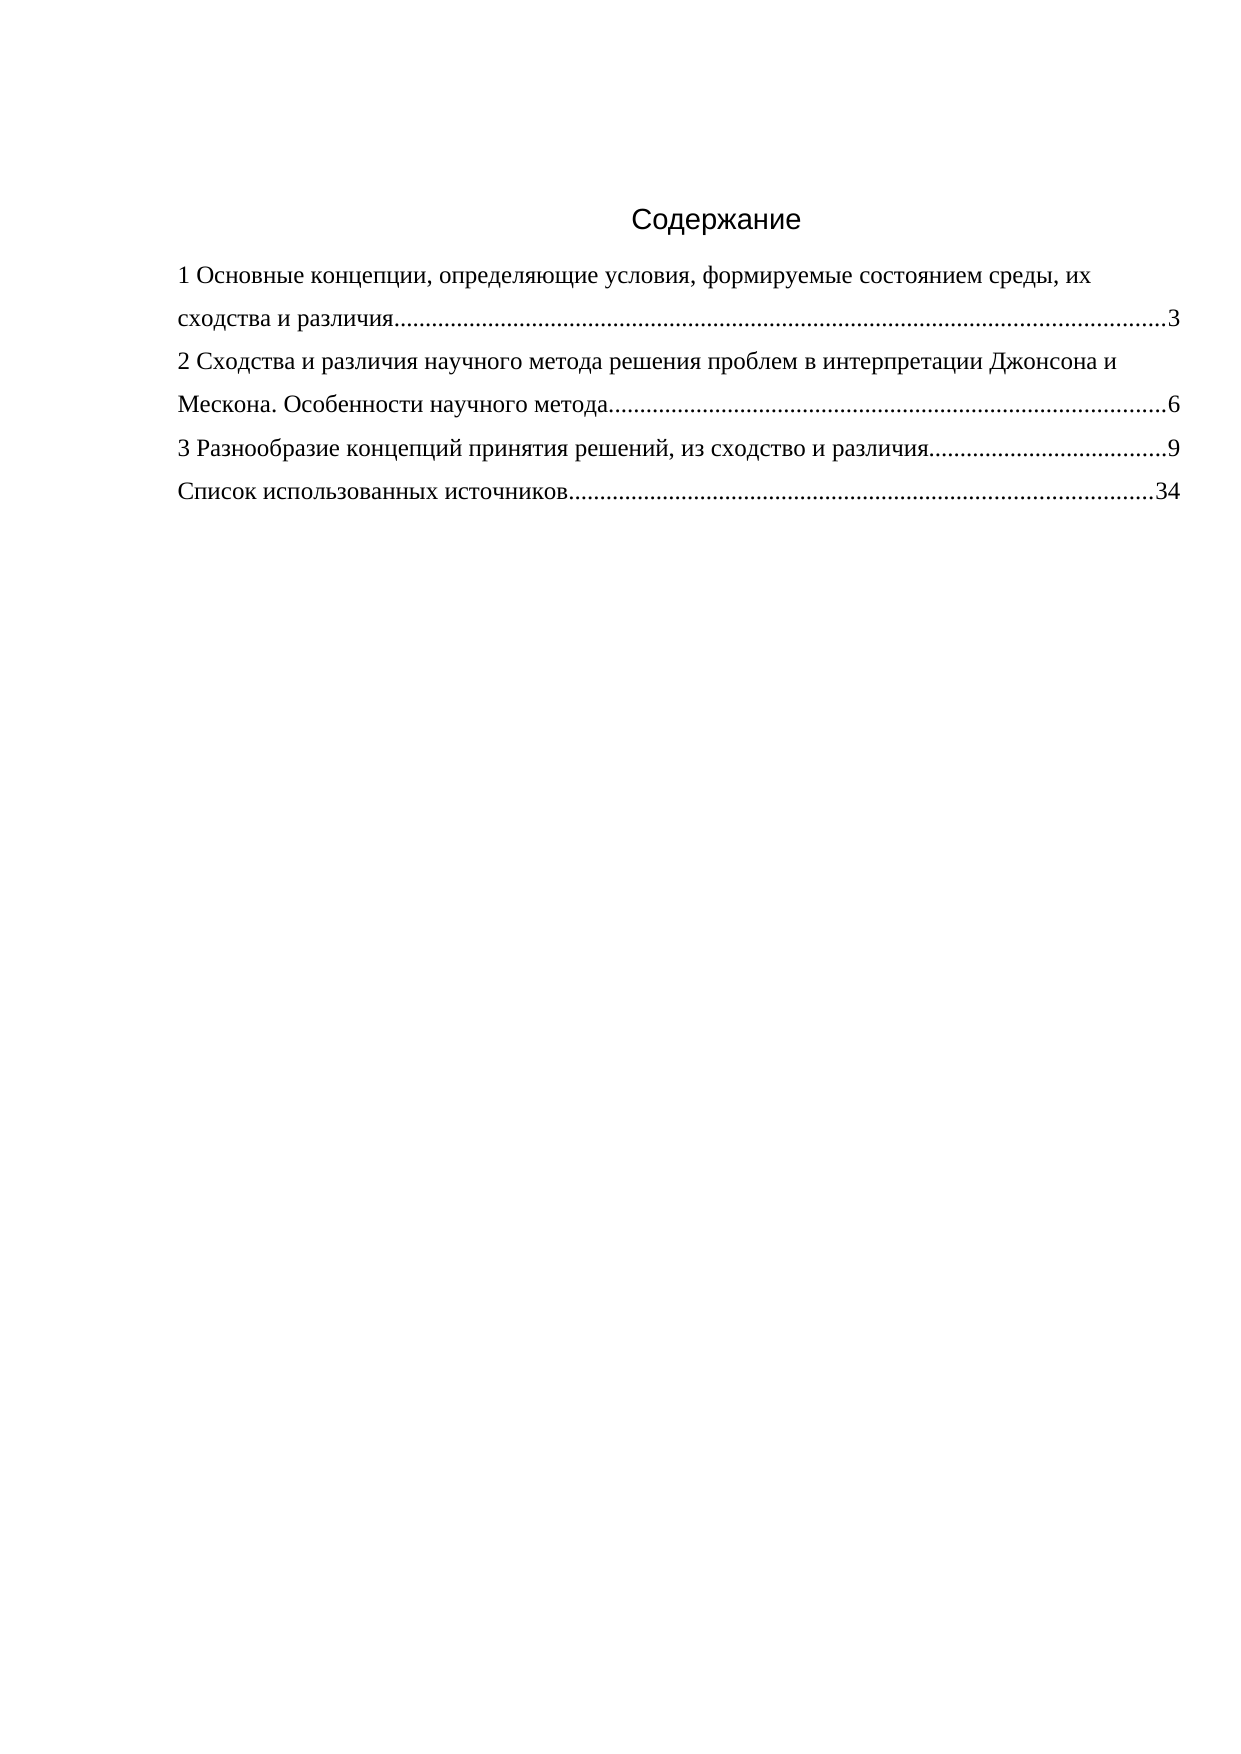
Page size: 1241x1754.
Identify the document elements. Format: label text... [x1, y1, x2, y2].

text 3 Разнообразие концепций принятия решений, из сходство и различия 9 [177, 433, 1181, 461]
text 2 Сходства и различия научного метода решения проблем в интерпретации Джонсона и Мескона. Особенности научного метода. 6 [177, 346, 1181, 418]
text 1 Основные концепции, определяющие условия, формируемые состоянием среды, их сходства и различия 3 [177, 260, 1181, 332]
text Список использованных источников 34 [177, 476, 1181, 504]
subtitle Содержание [251, 202, 1181, 235]
